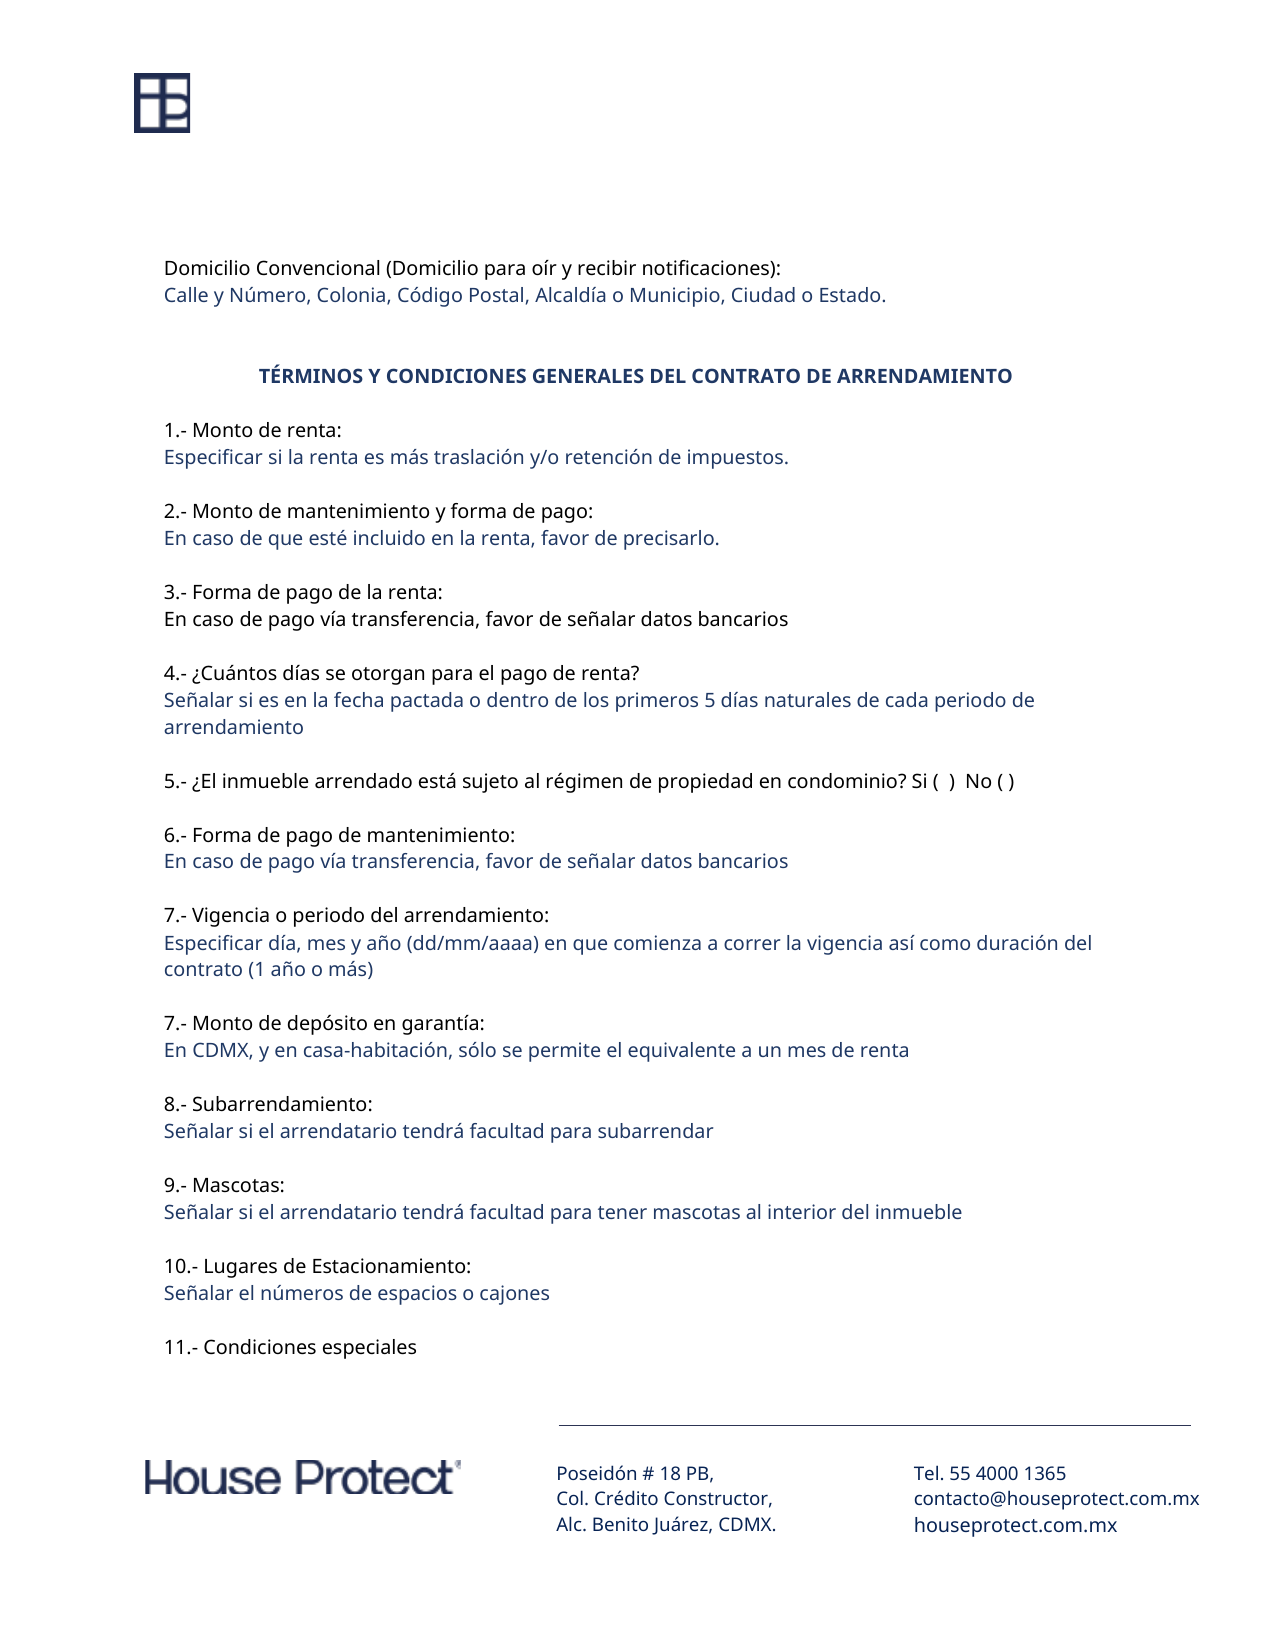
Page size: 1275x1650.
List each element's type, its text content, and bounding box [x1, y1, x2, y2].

text En caso de que esté incluido en la renta, favor de precisarlo. [164, 524, 1108, 551]
text 4.- ¿Cuántos días se otorgan para el pago de renta? [164, 659, 1108, 686]
text Domicilio Convencional (Domicilio para oír y recibir notificaciones): [164, 254, 1108, 281]
text Señalar si es en la fecha pactada o dentro de los primeros 5 días naturales de cada periodo de arrendamiento [164, 686, 1108, 740]
text En caso de pago vía transferencia, favor de señalar datos bancarios [164, 848, 1108, 875]
text En CDMX, y en casa-habitación, sólo se permite el equivalente a un mes de renta [164, 1037, 1108, 1064]
text 7.- Monto de depósito en garantía: [164, 1010, 1108, 1037]
text Señalar el números de espacios o cajones [164, 1279, 1108, 1306]
text 8.- Subarrendamiento: [164, 1091, 1108, 1118]
text 11.- Condiciones especiales [164, 1333, 1108, 1360]
text 7.- Vigencia o periodo del arrendamiento: [164, 902, 1108, 929]
text Calle y Número, Colonia, Código Postal, Alcaldía o Municipio, Ciudad o Estado. [164, 281, 1108, 308]
text Especificar si la renta es más traslación y/o retención de impuestos. [164, 443, 1108, 470]
text 2.- Monto de mantenimiento y forma de pago: [164, 497, 1108, 524]
text Especificar día, mes y año (dd/mm/aaaa) en que comienza a correr la vigencia así como duración del contrato (1 año o más) [164, 929, 1108, 983]
text 10.- Lugares de Estacionamiento: [164, 1252, 1108, 1279]
text 3.- Forma de pago de la renta: [164, 578, 1108, 605]
text 5.- ¿El inmueble arrendado está sujeto al régimen de propiedad en condominio? Si ( ) No ( ) [164, 767, 1108, 794]
text En caso de pago vía transferencia, favor de señalar datos bancarios [164, 605, 1108, 632]
text TÉRMINOS Y CONDICIONES GENERALES DEL CONTRATO DE ARRENDAMIENTO [164, 362, 1108, 389]
text 1.- Monto de renta: [164, 416, 1108, 443]
text Señalar si el arrendatario tendrá facultad para tener mascotas al interior del inmueble [164, 1198, 1108, 1226]
text 9.- Mascotas: [164, 1172, 1108, 1198]
text 6.- Forma de pago de mantenimiento: [164, 821, 1108, 848]
text Señalar si el arrendatario tendrá facultad para subarrendar [164, 1118, 1108, 1144]
